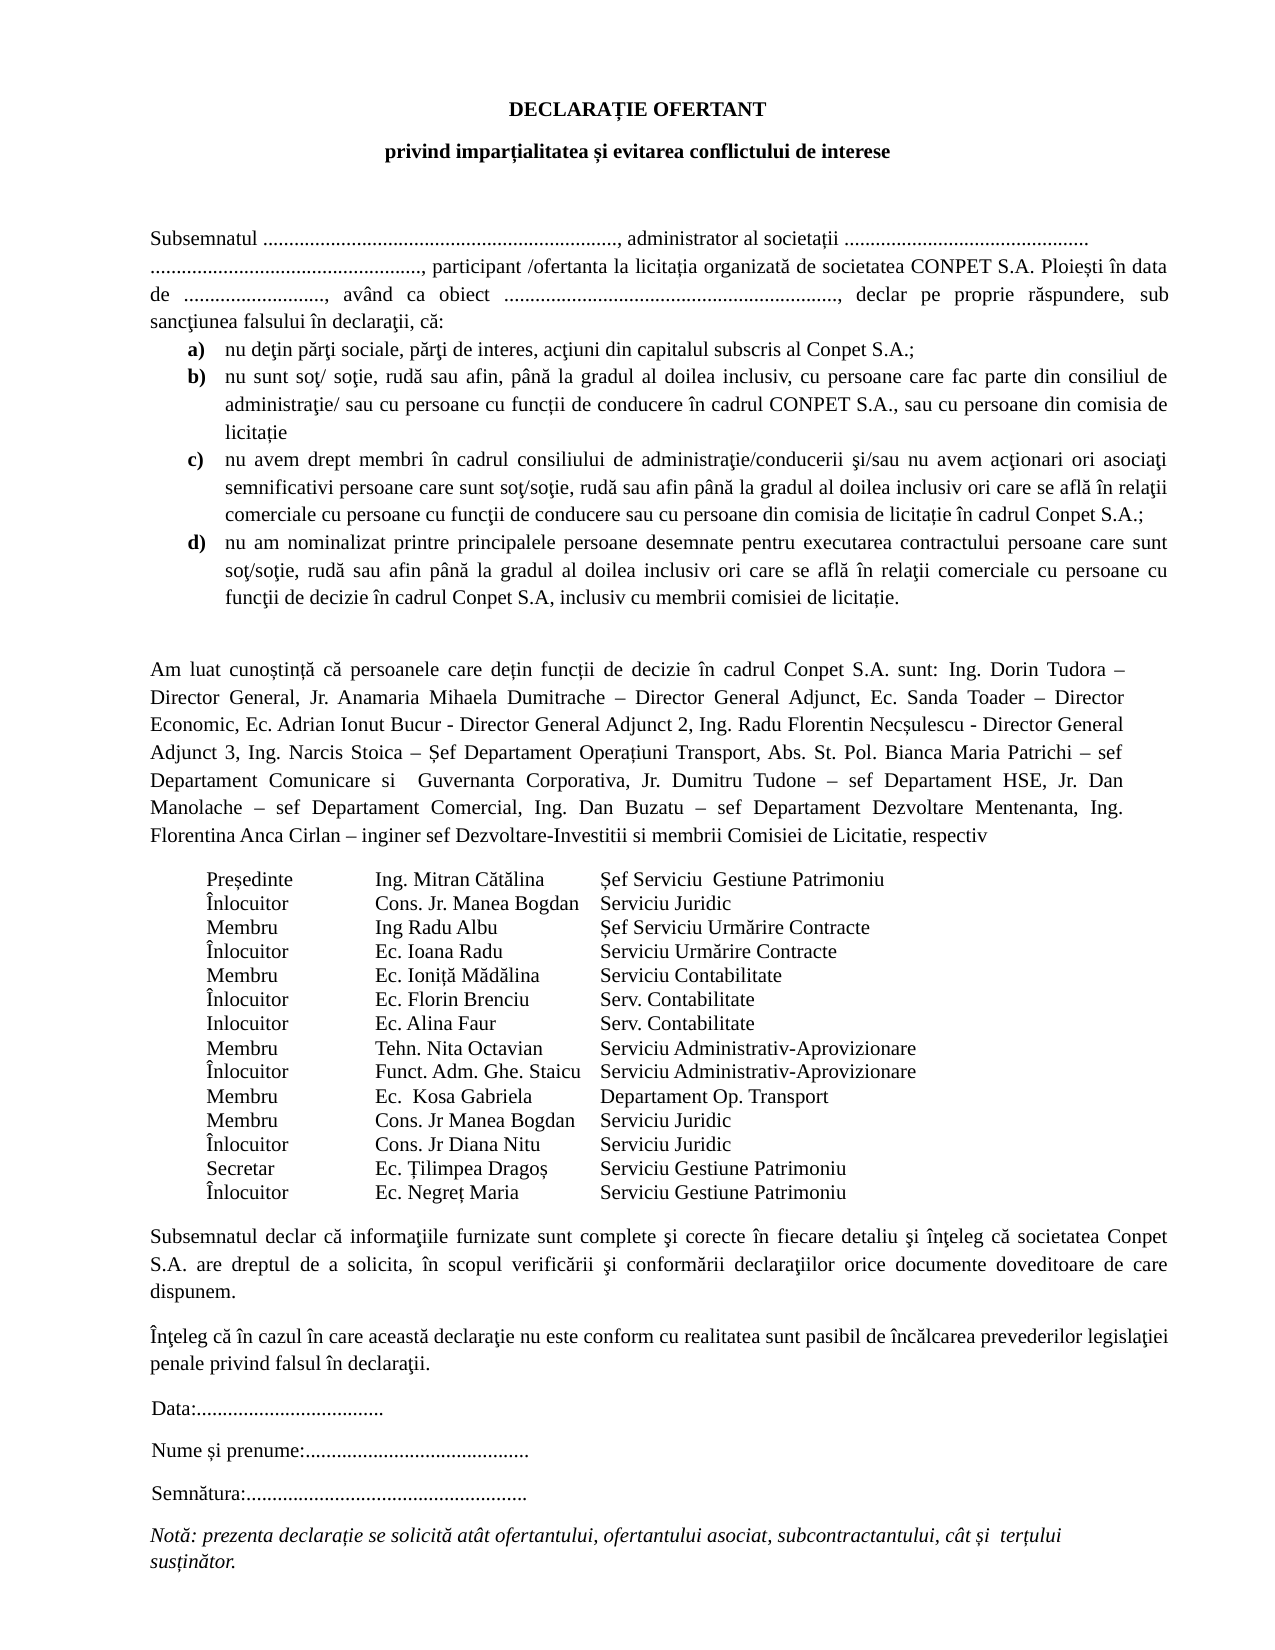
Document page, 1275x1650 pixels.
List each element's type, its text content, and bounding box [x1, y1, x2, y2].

text Membru Cons. Jr Manea Bogdan Serviciu Juridic [150, 1108, 1125, 1132]
list nu deţin părţi sociale, părţi de interes, acţiuni din capitalul subscris al Conpet S.A.; [187, 337, 1169, 361]
text Înlocuitor Ec. Negreț Maria Serviciu Gestiune Patrimoniu [150, 1180, 1125, 1204]
text Semnătura:...................................................... [76, 1481, 1125, 1505]
text Înlocuitor Cons. Jr. Manea Bogdan Serviciu Juridic [150, 891, 1125, 915]
text Președinte Ing. Mitran Cătălina Șef Serviciu Gestiune Patrimoniu [150, 867, 1125, 891]
text ...................................................., participant /ofertanta la licitația organizată de societatea CONPET S.A. Ploiești în data de ..........................., având ca obiect ................................................................, declar pe proprie răspundere, sub sancţiunea falsului în declaraţii, că: [150, 254, 1169, 333]
list nu am nominalizat printre principalele persoane desemnate pentru executarea contractului persoane care sunt soţ/soţie, rudă sau afin până la gradul al doilea inclusiv ori care se află în relaţii comerciale cu persoane cu funcţii de decizie în cadrul Conpet S.A, inclusiv cu membrii comisiei de licitație. [187, 530, 1169, 609]
text Subsemnatul declar că informaţiile furnizate sunt complete şi corecte în fiecare detaliu şi înţeleg că societatea Conpet S.A. are dreptul de a solicita, în scopul verificării şi conformării declaraţiilor orice documente doveditoare de care dispunem. [150, 1224, 1169, 1303]
text Înlocuitor Cons. Jr Diana Nitu Serviciu Juridic [150, 1132, 1125, 1156]
text Secretar Ec. Țilimpea Dragoș Serviciu Gestiune Patrimoniu [150, 1156, 1125, 1180]
text Membru Ec. Kosa Gabriela Departament Op. Transport [150, 1083, 1125, 1108]
text Notă: prezenta declarație se solicită atât ofertantului, ofertantului asociat, subcontractantului, cât și terțului susținător. [150, 1523, 1125, 1573]
text DECLARAȚIE OFERTANT [150, 97, 1125, 121]
text Am luat cunoștință că persoanele care dețin funcții de decizie în cadrul Conpet S.A. sunt: Ing. Dorin Tudora – Director General, Jr. Anamaria Mihaela Dumitrache – Director General Adjunct, Ec. Sanda Toader – Director Economic, Ec. Adrian Ionut Bucur - Director General Adjunct 2, Ing. Radu Florentin Necșulescu - Director General Adjunct 3, Ing. Narcis Stoica – Șef Departament Operațiuni Transport, Abs. St. Pol. Bianca Maria Patrichi – sef Departament Comunicare si Guvernanta Corporativa, Jr. Dumitru Tudone – sef Departament HSE, Jr. Dan Manolache – sef Departament Comercial, Ing. Dan Buzatu – sef Departament Dezvoltare Mentenanta, Ing. Florentina Anca Cirlan – inginer sef Dezvoltare-Investitii si membrii Comisiei de Licitatie, respectiv [150, 657, 1125, 847]
list nu avem drept membri în cadrul consiliului de administraţie/conducerii şi/sau nu avem acţionari ori asociaţi semnificativi persoane care sunt soţ/soţie, rudă sau afin până la gradul al doilea inclusiv ori care se află în relaţii comerciale cu persoane cu funcţii de conducere sau cu persoane din comisia de licitație în cadrul Conpet S.A.; [187, 447, 1169, 526]
text Înţeleg că în cazul în care această declaraţie nu este conform cu realitatea sunt pasibil de încălcarea prevederilor legislaţiei penale privind falsul în declaraţii. [150, 1323, 1184, 1375]
text Înlocuitor Funct. Adm. Ghe. Staicu Serviciu Administrativ-Aprovizionare [150, 1059, 1125, 1083]
list nu sunt soţ/ soţie, rudă sau afin, până la gradul al doilea inclusiv, cu persoane care fac parte din consiliul de administraţie/ sau cu persoane cu funcții de conducere în cadrul CONPET S.A., sau cu persoane din comisia de licitație [187, 364, 1169, 444]
text Membru Tehn. Nita Octavian Serviciu Administrativ-Aprovizionare [150, 1035, 1125, 1059]
text Membru Ec. Ioniță Mădălina Serviciu Contabilitate [150, 963, 1125, 987]
text privind imparțialitatea și evitarea conflictului de interese [150, 139, 1125, 163]
text Nume și prenume:........................................... [76, 1438, 1125, 1462]
text Membru Ing Radu Albu Șef Serviciu Urmărire Contracte [150, 915, 1125, 939]
text Inlocuitor Ec. Alina Faur Serv. Contabilitate [150, 1011, 1125, 1035]
text Data:.................................... [76, 1395, 1125, 1419]
text Înlocuitor Ec. Florin Brenciu Serv. Contabilitate [150, 987, 1125, 1011]
text Înlocuitor Ec. Ioana Radu Serviciu Urmărire Contracte [150, 939, 1125, 963]
text Subsemnatul ...................................................................., administrator al societații ............................................... [150, 226, 1169, 250]
